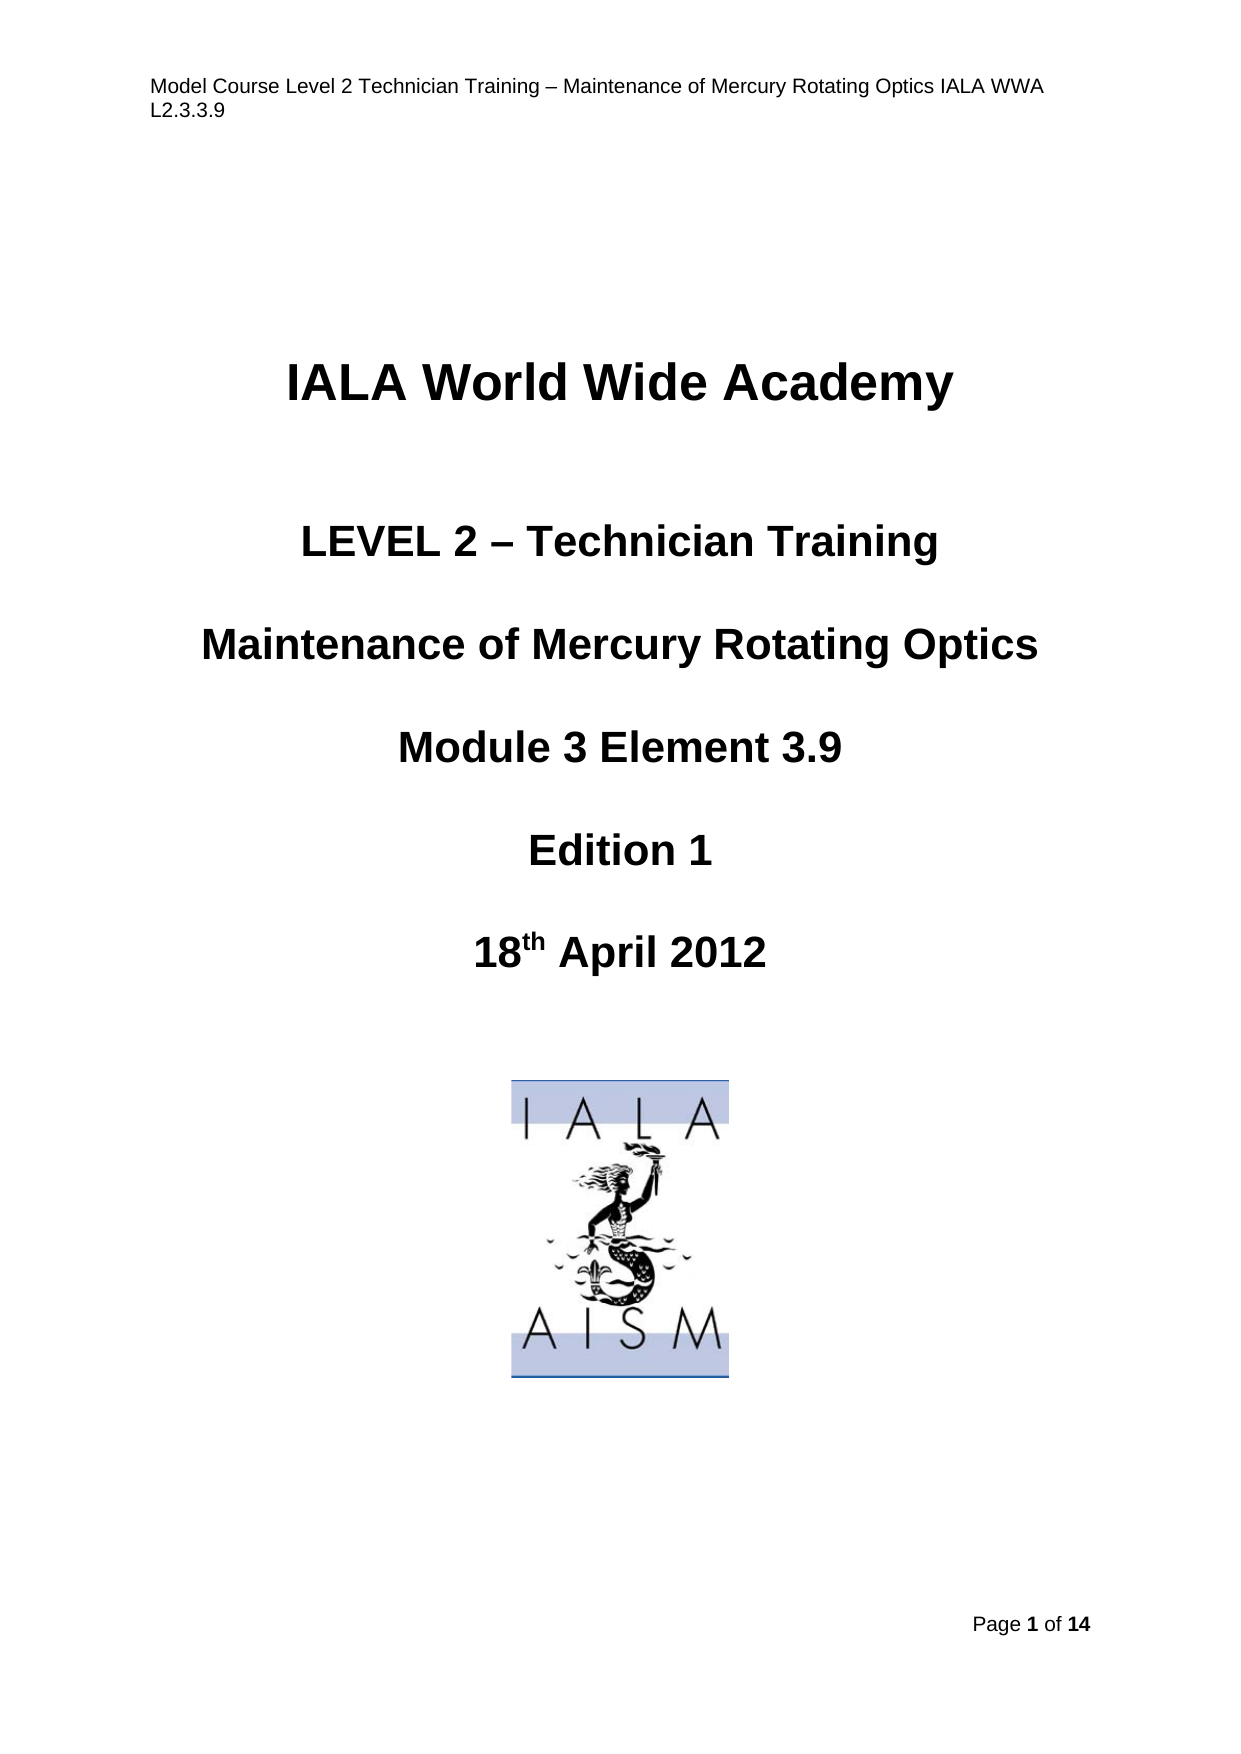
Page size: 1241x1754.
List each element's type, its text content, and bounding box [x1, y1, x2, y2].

text IALA World Wide Academy [150, 351, 1090, 411]
picture [511, 1080, 729, 1378]
text Module 3 Element 3.9 [150, 668, 1090, 771]
text 18th April 2012 [150, 874, 1090, 977]
text Maintenance of Mercury Rotating Optics [150, 566, 1090, 668]
text Edition 1 [150, 771, 1090, 874]
text LEVEL 2 – Technician Training [150, 463, 1090, 566]
